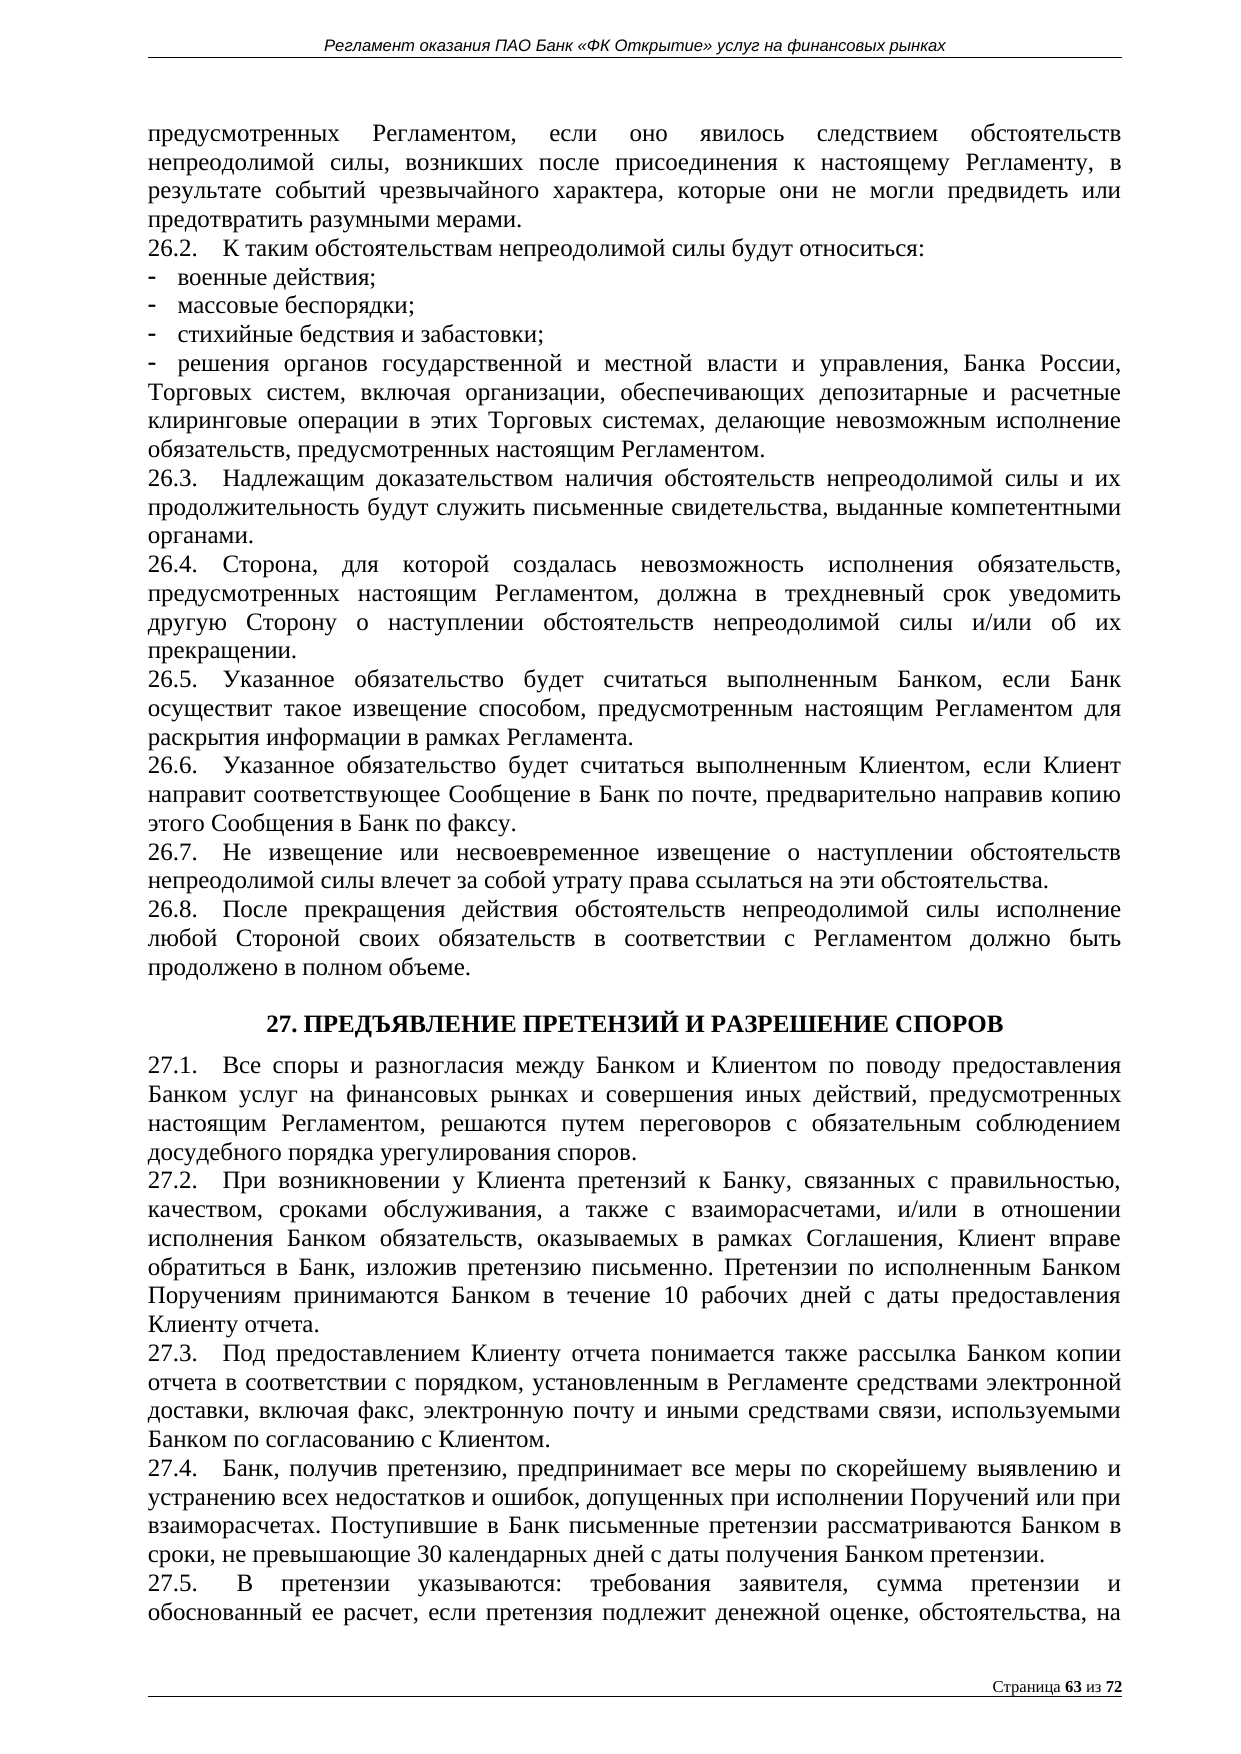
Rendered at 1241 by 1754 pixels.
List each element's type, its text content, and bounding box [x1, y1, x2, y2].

list Указанное обязательство будет считаться выполненным Клиентом, если Клиент направит соответствующее Сообщение в Банк по почте, предварительно направив копию этого Сообщения в Банк по факсу. [148, 751, 1122, 837]
list К таким обстоятельствам непреодолимой силы будут относиться: [148, 233, 1122, 262]
list Под предоставлением Клиенту отчета понимается также рассылка Банком копии отчета в соответствии с порядком, установленным в Регламенте средствами электронной доставки, включая факс, электронную почту и иными средствами связи, используемыми Банком по согласованию с Клиентом. [148, 1338, 1122, 1453]
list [148, 1568, 1122, 1626]
list стихийные бедствия и забастовки; [148, 319, 1122, 348]
list При возникновении у Клиента претензий к Банку, связанных с правильностью, качеством, сроками обслуживания, а также с взаиморасчетами, и/или в отношении исполнения Банком обязательств, оказываемых в рамках Соглашения, Клиент вправе обратиться в Банк, изложив претензию письменно. Претензии по исполненным Банком Поручениям принимаются Банком в течение 10 рабочих дней с даты предоставления Клиенту отчета. [148, 1166, 1122, 1338]
list Все споры и разногласия между Банком и Клиентом по поводу предоставления Банком услуг на финансовых рынках и совершения иных действий, предусмотренных настоящим Регламентом, решаются путем переговоров с обязательным соблюдением досудебного порядка урегулирования споров. [148, 1051, 1122, 1166]
list Не извещение или несвоевременное извещение о наступлении обстоятельств непреодолимой силы влечет за собой утрату права ссылаться на эти обстоятельства. [148, 837, 1122, 894]
list Банк, получив претензию, предпринимает все меры по скорейшему выявлению и устранению всех недостатков и ошибок, допущенных при исполнении Поручений или при взаиморасчетах. Поступившие в Банк письменные претензии рассматриваются Банком в сроки, не превышающие 30 календарных дней с даты получения Банком претензии. [148, 1453, 1122, 1568]
list Указанное обязательство будет считаться выполненным Банком, если Банк осуществит такое извещение способом, предусмотренным настоящим Регламентом для раскрытия информации в рамках Регламента. [148, 664, 1122, 751]
list массовые беспорядки; [148, 291, 1122, 319]
list военные действия; [148, 262, 1122, 291]
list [148, 118, 1122, 233]
list Надлежащим доказательством наличия обстоятельств непреодолимой силы и их продолжительность будут служить письменные свидетельства, выданные компетентными органами. [148, 463, 1122, 549]
list После прекращения действия обстоятельств непреодолимой силы исполнение любой Стороной своих обязательств в соответствии с Регламентом должно быть продолжено в полном объеме. [148, 894, 1122, 981]
list Сторона, для которой создалась невозможность исполнения обязательств, предусмотренных настоящим Регламентом, должна в трехдневный срок уведомить другую Сторону о наступлении обстоятельств непреодолимой силы и/или об их прекращении. [148, 549, 1122, 664]
list ПРЕДЪЯВЛЕНИЕ ПРЕТЕНЗИЙ И РАЗРЕШЕНИЕ СПОРОВ [183, 1009, 1087, 1038]
list решения органов государственной и местной власти и управления, Банка России, Торговых систем, включая организации, обеспечивающих депозитарные и расчетные клиринговые операции в этих Торговых системах, делающие невозможным исполнение обязательств, предусмотренных настоящим Регламентом. [148, 348, 1122, 463]
